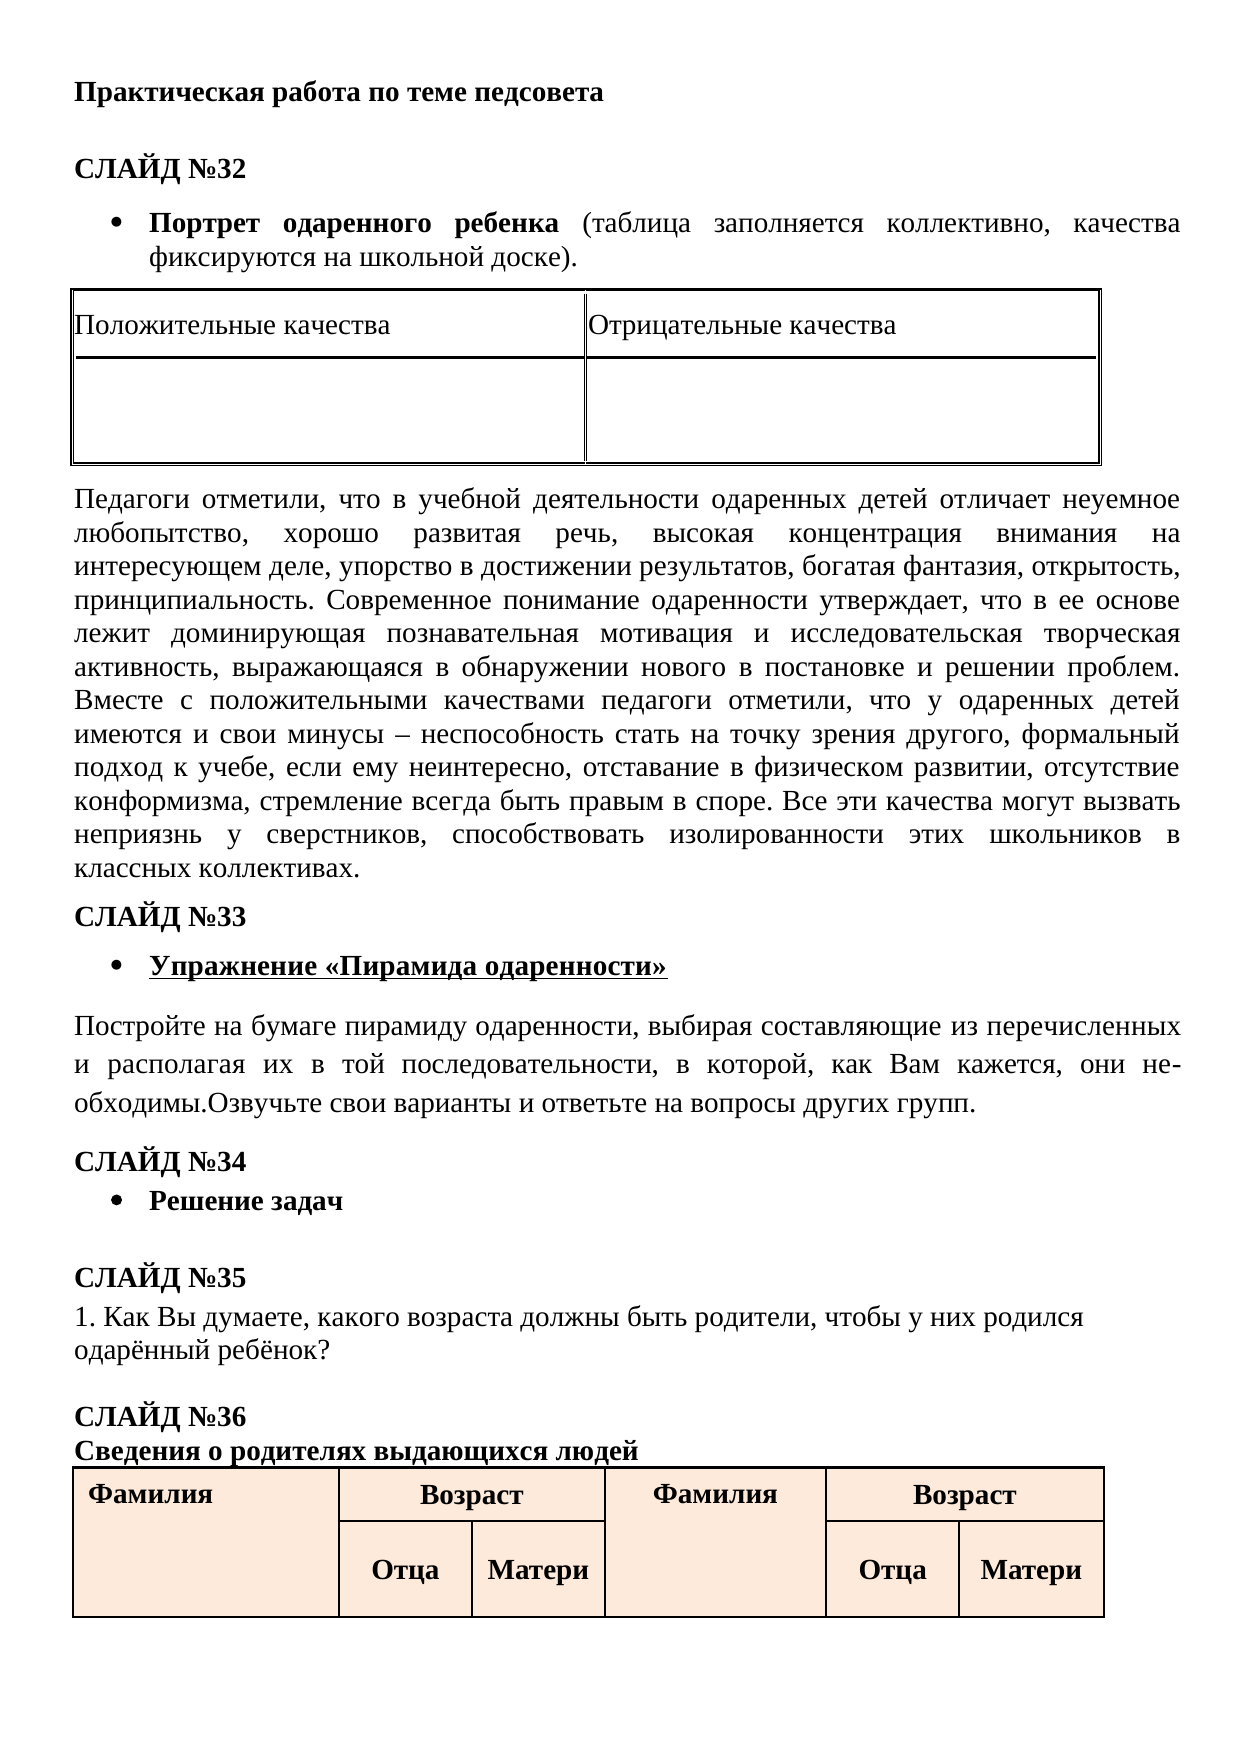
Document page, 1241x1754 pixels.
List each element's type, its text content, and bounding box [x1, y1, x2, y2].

list Портрет одаренного ребенка (таблица заполняется коллективно, качества фиксируются на школьной доске). [111, 205, 1181, 272]
table_cell [74, 356, 586, 462]
text СЛАЙД №36 [74, 1399, 1181, 1433]
table_header Отрицательные качества [586, 291, 1098, 356]
text Практическая работа по теме педсовета [74, 74, 1181, 107]
text СЛАЙД №32 [74, 151, 1181, 184]
table_header Возраст [827, 1469, 1103, 1520]
text СЛАЙД №34 [74, 1144, 1181, 1178]
list Упражнение «Пирамида одаренности» [111, 948, 1181, 982]
table_cell Отца [340, 1522, 471, 1616]
table_cell Отца [827, 1522, 958, 1616]
list Решение задач [111, 1183, 1181, 1217]
text СЛАЙД №35 [74, 1260, 1181, 1294]
table_cell Матери [473, 1522, 604, 1616]
table_header Положительные качества [74, 291, 586, 356]
text Педагоги отметили, что в учебной деятельности одаренных детей отличает неуемное любопытство, хорошо развитая речь, высокая концентрация внимания на интересующем деле, упорство в достижении результатов, богатая фантазия, открытость, принципиальность. Современное понимание одаренности утверждает, что в ее основе лежит доминирующая познавательная мотивация и исследовательская творческая активность, выражающаяся в обнаружении нового в постановке и решении проблем. Вместе с положительными качествами педагоги отметили, что у одаренных детей имеются и свои минусы – неспособность стать на точку зрения другого, формальный подход к учебе, если ему неинтересно, отставание в физическом развитии, отсутствие конформизма, стремление всегда быть правым в споре. Все эти качества могут вызвать неприязнь у сверстников, способствовать изолированности этих школьников в классных коллективах. [74, 481, 1181, 884]
table_cell Матери [960, 1522, 1103, 1616]
table_header Возраст [340, 1469, 604, 1520]
text Сведения о родителях выдающихся людей [74, 1433, 1181, 1466]
table_header Фамилия [74, 1469, 338, 1616]
text 1. Как Вы думаете, какого возраста должны быть родители, чтобы у них родился одарённый ребёнок? [74, 1299, 1181, 1366]
table_cell [586, 356, 1098, 462]
table_header Фамилия [606, 1469, 825, 1616]
text Постройте на бумаге пирамиду одаренности, выбирая составляющие из перечисленных и располагая их в той последовательности, в которой, как Вам кажется, они необходимы.Озвучьте свои варианты и ответьте на вопросы других групп. [74, 1008, 1181, 1118]
text СЛАЙД №33 [74, 899, 1181, 933]
